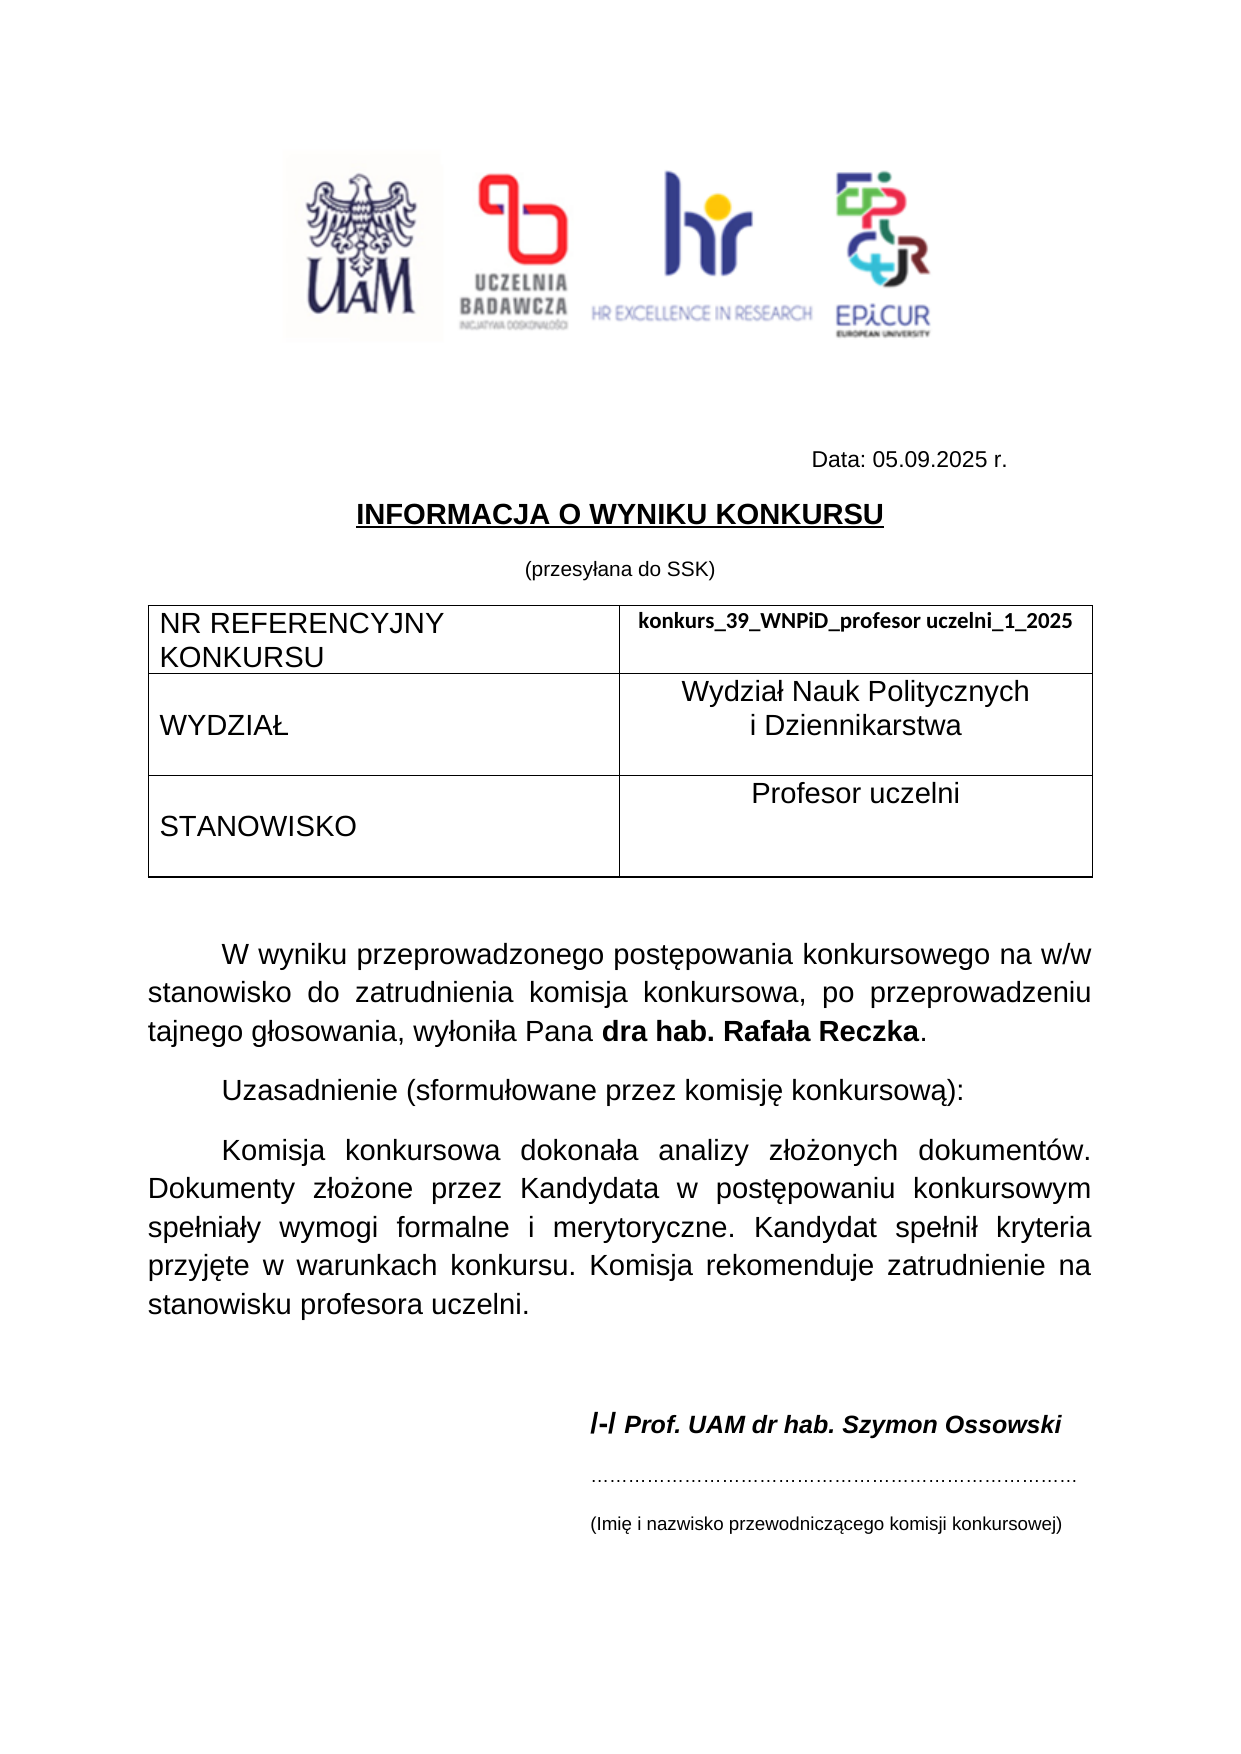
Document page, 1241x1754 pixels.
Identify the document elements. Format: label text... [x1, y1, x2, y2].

table_header konkurs_39_WNPiD_profesor uczelni_1_2025 [620, 606, 1092, 673]
text Data: 05.09.2025 r. [148, 446, 1093, 473]
table_cell Wydział Nauk Politycznych i Dziennikarstwa [620, 674, 1092, 775]
text Uzasadnienie (sformułowane przez komisję konkursową): [148, 1073, 1093, 1107]
table_cell STANOWISKO [149, 776, 619, 876]
table_cell Profesor uczelni [620, 776, 1092, 876]
text (Imię i nazwisko przewodniczącego komisji konkursowej) [148, 1512, 1093, 1534]
text W wyniku przeprowadzonego postępowania konkursowego na w/w stanowisko do zatrudnienia komisja konkursowa, po przeprowadzeniu tajnego głosowania, wyłoniła Pana dra hab. Rafała Reczka. [148, 937, 1093, 1047]
table_cell WYDZIAŁ [149, 674, 619, 775]
text INFORMACJA O WYNIKU KONKURSU [148, 497, 1093, 531]
text /-/ Prof. UAM dr hab. Szymon Ossowski [148, 1406, 1093, 1439]
table_header NR REFERENCYJNY KONKURSU [149, 606, 619, 673]
text …………………………………………………………………… [148, 1465, 1093, 1487]
text (przesyłana do SSK) [148, 557, 1093, 581]
text Komisja konkursowa dokonała analizy złożonych dokumentów. Dokumenty złożone przez Kandydata w postępowaniu konkursowym spełniały wymogi formalne i merytoryczne. Kandydat spełnił kryteria przyjęte w warunkach konkursu. Komisja rekomenduje zatrudnienie na stanowisku profesora uczelni. [148, 1133, 1093, 1320]
picture [280, 147, 960, 371]
